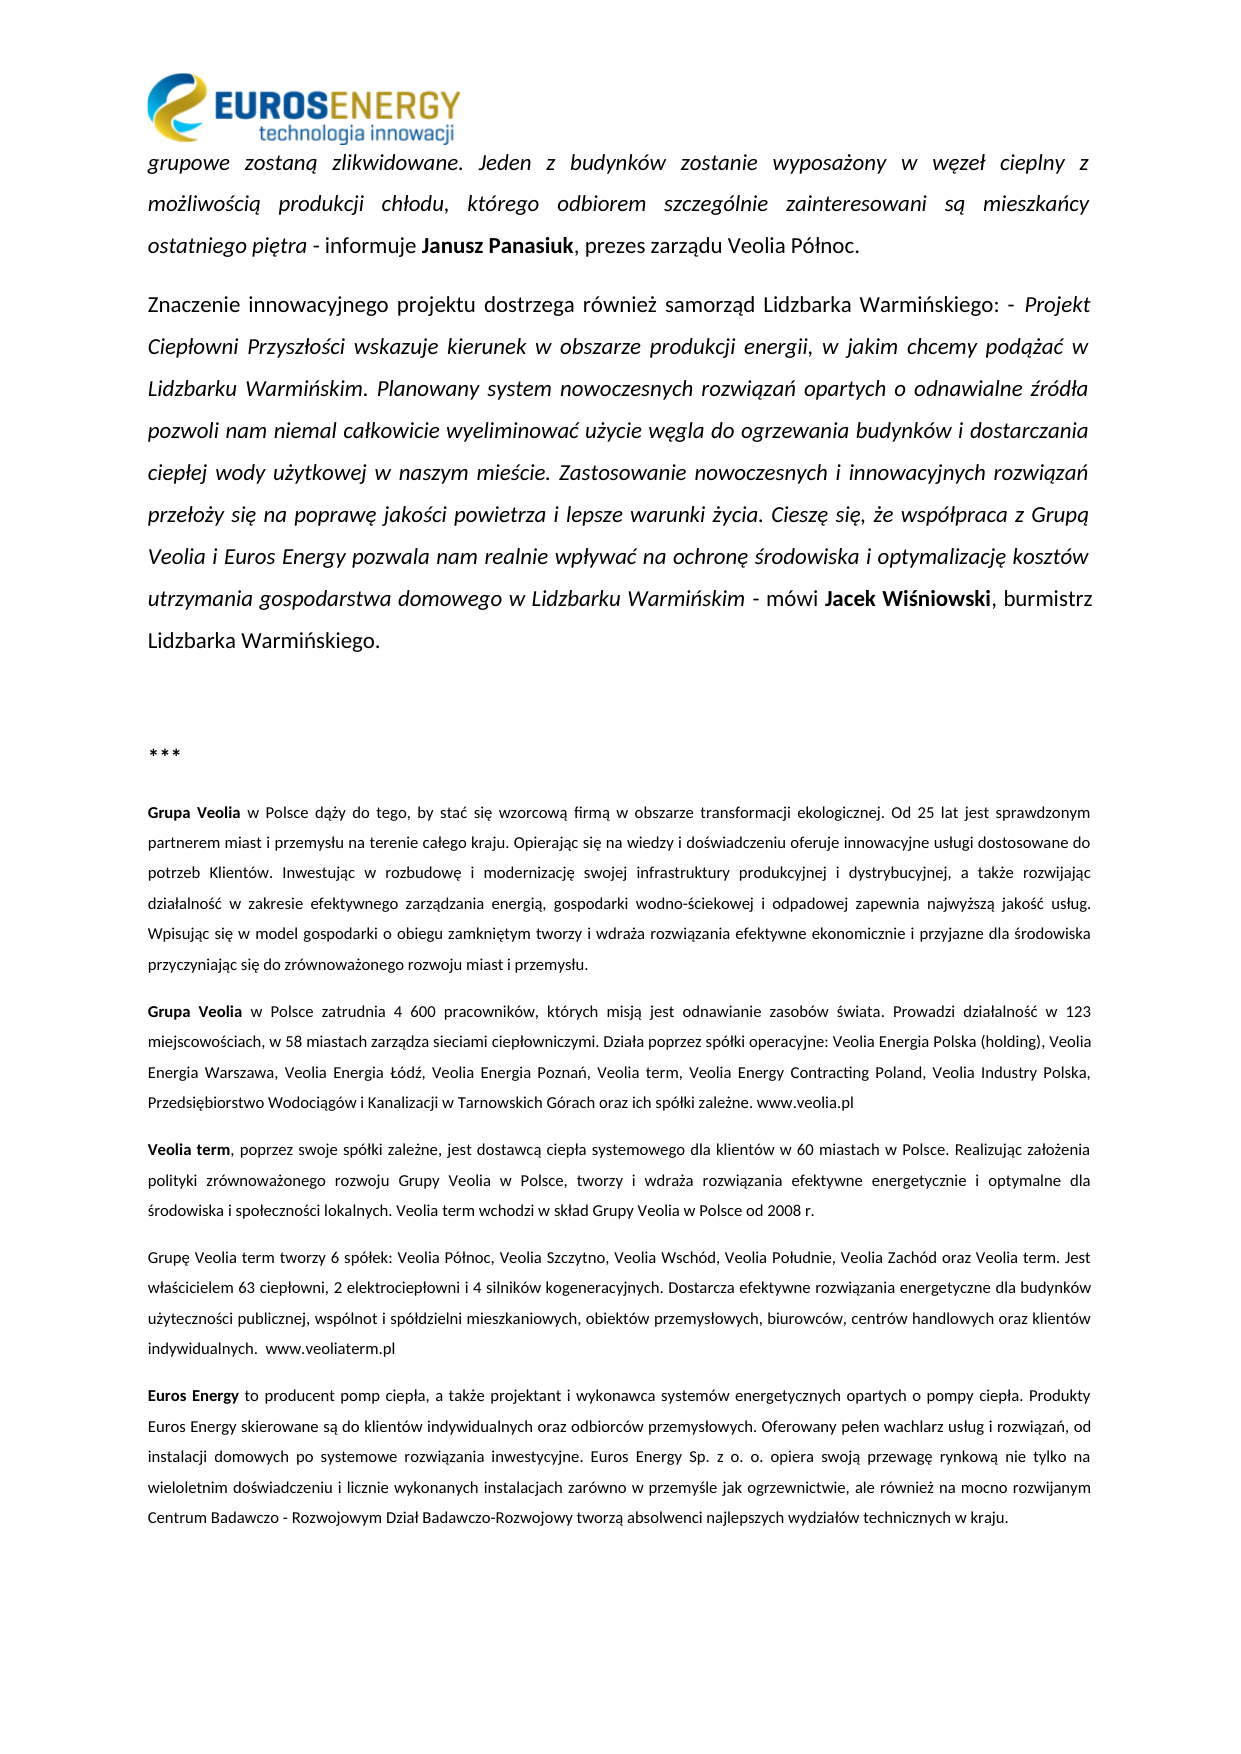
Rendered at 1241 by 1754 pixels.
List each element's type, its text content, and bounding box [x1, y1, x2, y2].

text Grupa Veolia w Polsce dąży do tego, by stać się wzorcową firmą w obszarze transformacji ekologicznej. Od 25 lat jest sprawdzonym partnerem miast i przemysłu na terenie całego kraju. Opierając się na wiedzy i doświadczeniu oferuje innowacyjne usługi dostosowane do potrzeb Klientów. Inwestując w rozbudowę i modernizację swojej infrastruktury produkcyjnej i dystrybucyjnej, a także rozwijając działalność w zakresie efektywnego zarządzania energią, gospodarki wodno-ściekowej i odpadowej zapewnia najwyższą jakość usług. Wpisując się w model gospodarki o obiegu zamkniętym tworzy i wdraża rozwiązania efektywne ekonomicznie i przyjazne dla środowiska przyczyniając się do zrównoważonego rozwoju miast i przemysłu. [148, 802, 1093, 974]
picture [147, 73, 461, 145]
text Grupę Veolia term tworzy 6 spółek: Veolia Północ, Veolia Szczytno, Veolia Wschód, Veolia Południe, Veolia Zachód oraz Veolia term. Jest właścicielem 63 ciepłowni, 2 elektrociepłowni i 4 silników kogeneracyjnych. Dostarcza efektywne rozwiązania energetyczne dla budynków użyteczności publicznej, wspólnot i spółdzielni mieszkaniowych, obiektów przemysłowych, biurowców, centrów handlowych oraz klientów indywidualnych. www.veoliaterm.pl [148, 1247, 1093, 1359]
text Znaczenie innowacyjnego projektu dostrzega również samorząd Lidzbarka Warmińskiego: - Projekt Ciepłowni Przyszłości wskazuje kierunek w obszarze produkcji energii, w jakim chcemy podążać w Lidzbarku Warmińskim. Planowany system nowoczesnych rozwiązań opartych o odnawialne źródła pozwoli nam niemal całkowicie wyeliminować użycie węgla do ogrzewania budynków i dostarczania ciepłej wody użytkowej w naszym mieście. Zastosowanie nowoczesnych i innowacyjnych rozwiązań przełoży się na poprawę jakości powietrza i lepsze warunki życia. Cieszę się, że współpraca z Grupą Veolia i Euros Energy pozwala nam realnie wpływać na ochronę środowiska i optymalizację kosztów utrzymania gospodarstwa domowego w Lidzbarku Warmińskim - mówi Jacek Wiśniowski, burmistrz Lidzbarka Warmińskiego. [148, 290, 1093, 654]
text Euros Energy to producent pomp ciepła, a także projektant i wykonawca systemów energetycznych opartych o pompy ciepła. Produkty Euros Energy skierowane są do klientów indywidualnych oraz odbiorców przemysłowych. Oferowany pełen wachlarz usług i rozwiązań, od instalacji domowych po systemowe rozwiązania inwestycyjne. Euros Energy Sp. z o. o. opiera swoją przewagę rynkową nie tylko na wieloletnim doświadczeniu i licznie wykonanych instalacjach zarówno w przemyśle jak ogrzewnictwie, ale również na mocno rozwijanym Centrum Badawczo - Rozwojowym Dział Badawczo-Rozwojowy tworzą absolwenci najlepszych wydziałów technicznych w kraju. [148, 1386, 1093, 1528]
text *** [148, 743, 1093, 771]
text Veolia term, poprzez swoje spółki zależne, jest dostawcą ciepła systemowego dla klientów w 60 miastach w Polsce. Realizując założenia polityki zrównoważonego rozwoju Grupy Veolia w Polsce, tworzy i wdraża rozwiązania efektywne energetycznie i optymalne dla środowiska i społeczności lokalnych. Veolia term wchodzi w skład Grupy Veolia w Polsce od 2008 r. [148, 1139, 1093, 1221]
text Grupa Veolia w Polsce zatrudnia 4 600 pracowników, których misją jest odnawianie zasobów świata. Prowadzi działalność w 123 miejscowościach, w 58 miastach zarządza sieciami ciepłowniczymi. Działa poprzez spółki operacyjne: Veolia Energia Polska (holding), Veolia Energia Warszawa, Veolia Energia Łódź, Veolia Energia Poznań, Veolia term, Veolia Energy Contracting Poland, Veolia Industry Polska, Przedsiębiorstwo Wodociągów i Kanalizacji w Tarnowskich Górach oraz ich spółki zależne. www.veolia.pl [148, 1001, 1093, 1113]
